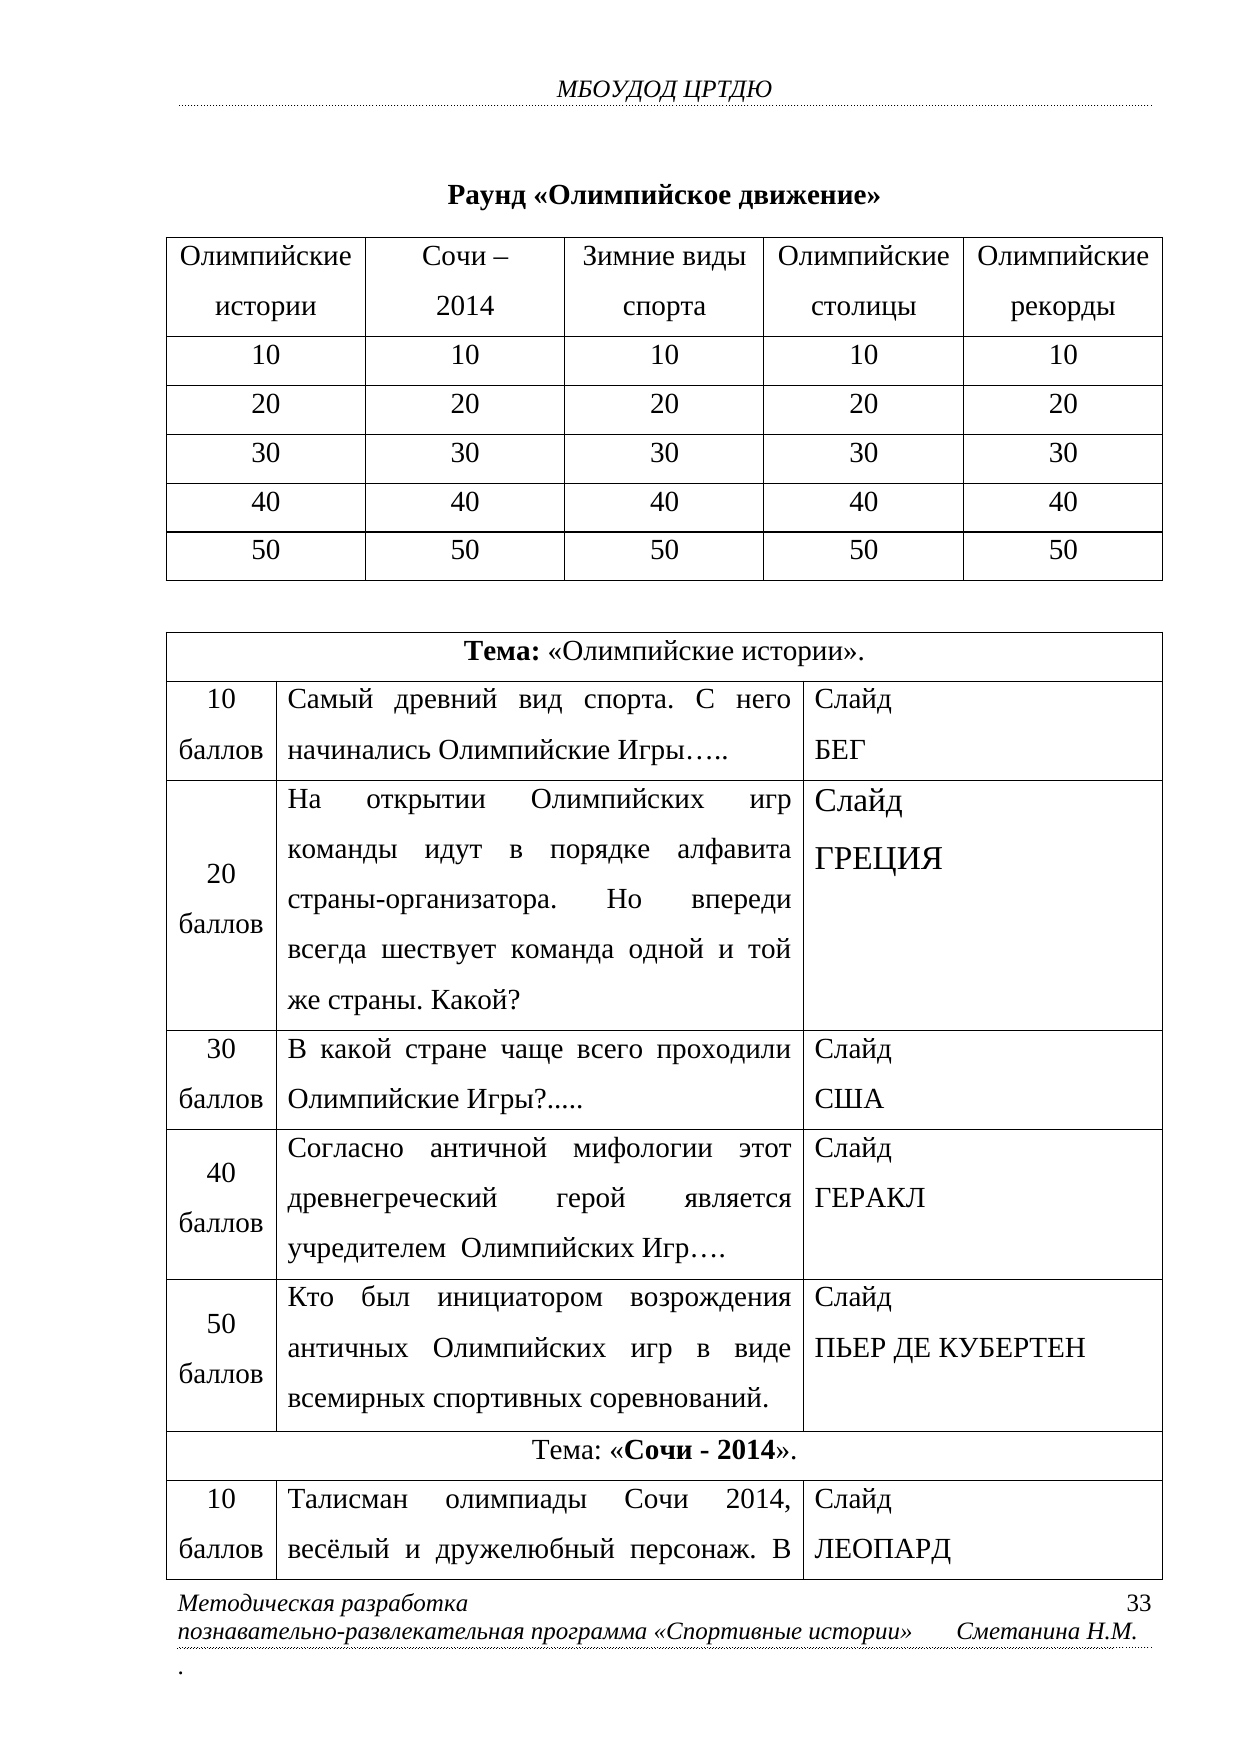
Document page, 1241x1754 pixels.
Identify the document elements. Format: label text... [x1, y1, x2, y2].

table_cell 50 [167, 533, 365, 580]
table_cell 10 [366, 337, 564, 385]
table_cell Слайд БЕГ [804, 682, 1162, 780]
table_cell 50 [964, 533, 1162, 580]
table_cell 40 [565, 484, 763, 531]
table_cell 30 [964, 435, 1162, 483]
table_cell 20 [167, 386, 365, 434]
table_cell Слайд ЛЕОПАРД [804, 1481, 1162, 1579]
table_header Зимние виды спорта [565, 238, 763, 336]
table_cell 50 баллов [167, 1280, 276, 1431]
table_cell 30 [764, 435, 963, 483]
table_cell 20 [366, 386, 564, 434]
table_cell Слайд США [804, 1031, 1162, 1129]
table_cell 40 [964, 484, 1162, 531]
table_cell 20 баллов [167, 781, 276, 1030]
table_cell 50 [366, 533, 564, 580]
table_cell В какой стране чаще всего проходили Олимпийские Игры?..... [277, 1031, 803, 1129]
table_cell 10 [167, 337, 365, 385]
table_cell 30 [565, 435, 763, 483]
table_cell 50 [565, 533, 763, 580]
table_cell 30 [366, 435, 564, 483]
table_cell 40 [366, 484, 564, 531]
table_cell 40 [764, 484, 963, 531]
table_cell Кто был инициатором возрождения античных Олимпийских игр в виде всемирных спортивных соревнований. [277, 1280, 803, 1431]
table_header Тема: «Олимпийские истории». [167, 633, 1162, 681]
table_cell 10 баллов [167, 1481, 276, 1579]
table_header Олимпийские рекорды [964, 238, 1162, 336]
table_cell 20 [764, 386, 963, 434]
table_cell Тема: «Сочи - 2014». [167, 1432, 1162, 1480]
table_header Олимпийские истории [167, 238, 365, 336]
table_cell 50 [764, 533, 963, 580]
table_cell 10 [764, 337, 963, 385]
table_cell Согласно античной мифологии этот древнегреческий герой является учредителем Олимпийских Игр…. [277, 1130, 803, 1278]
table_cell 40 [167, 484, 365, 531]
table_header Олимпийские столицы [764, 238, 963, 336]
table_header Сочи – 2014 [366, 238, 564, 336]
table_cell 40 баллов [167, 1130, 276, 1278]
table_cell 10 [565, 337, 763, 385]
table_cell Слайд ГРЕЦИЯ [804, 781, 1162, 1030]
table_cell Слайд ГЕРАКЛ [804, 1130, 1162, 1278]
text Раунд «Олимпийское движение» [177, 177, 1152, 211]
table_cell 20 [964, 386, 1162, 434]
table_cell 30 баллов [167, 1031, 276, 1129]
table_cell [277, 1481, 803, 1579]
table_cell Самый древний вид спорта. С него начинались Олимпийские Игры….. [277, 682, 803, 780]
table_cell На открытии Олимпийских игр команды идут в порядке алфавита страны-организатора. Но впереди всегда шествует команда одной и той же страны. Какой? [277, 781, 803, 1030]
table_cell Слайд Пьер де Кубертен [804, 1280, 1162, 1431]
table_cell 10 [964, 337, 1162, 385]
table_cell 20 [565, 386, 763, 434]
table_cell 10 баллов [167, 682, 276, 780]
table_cell 30 [167, 435, 365, 483]
